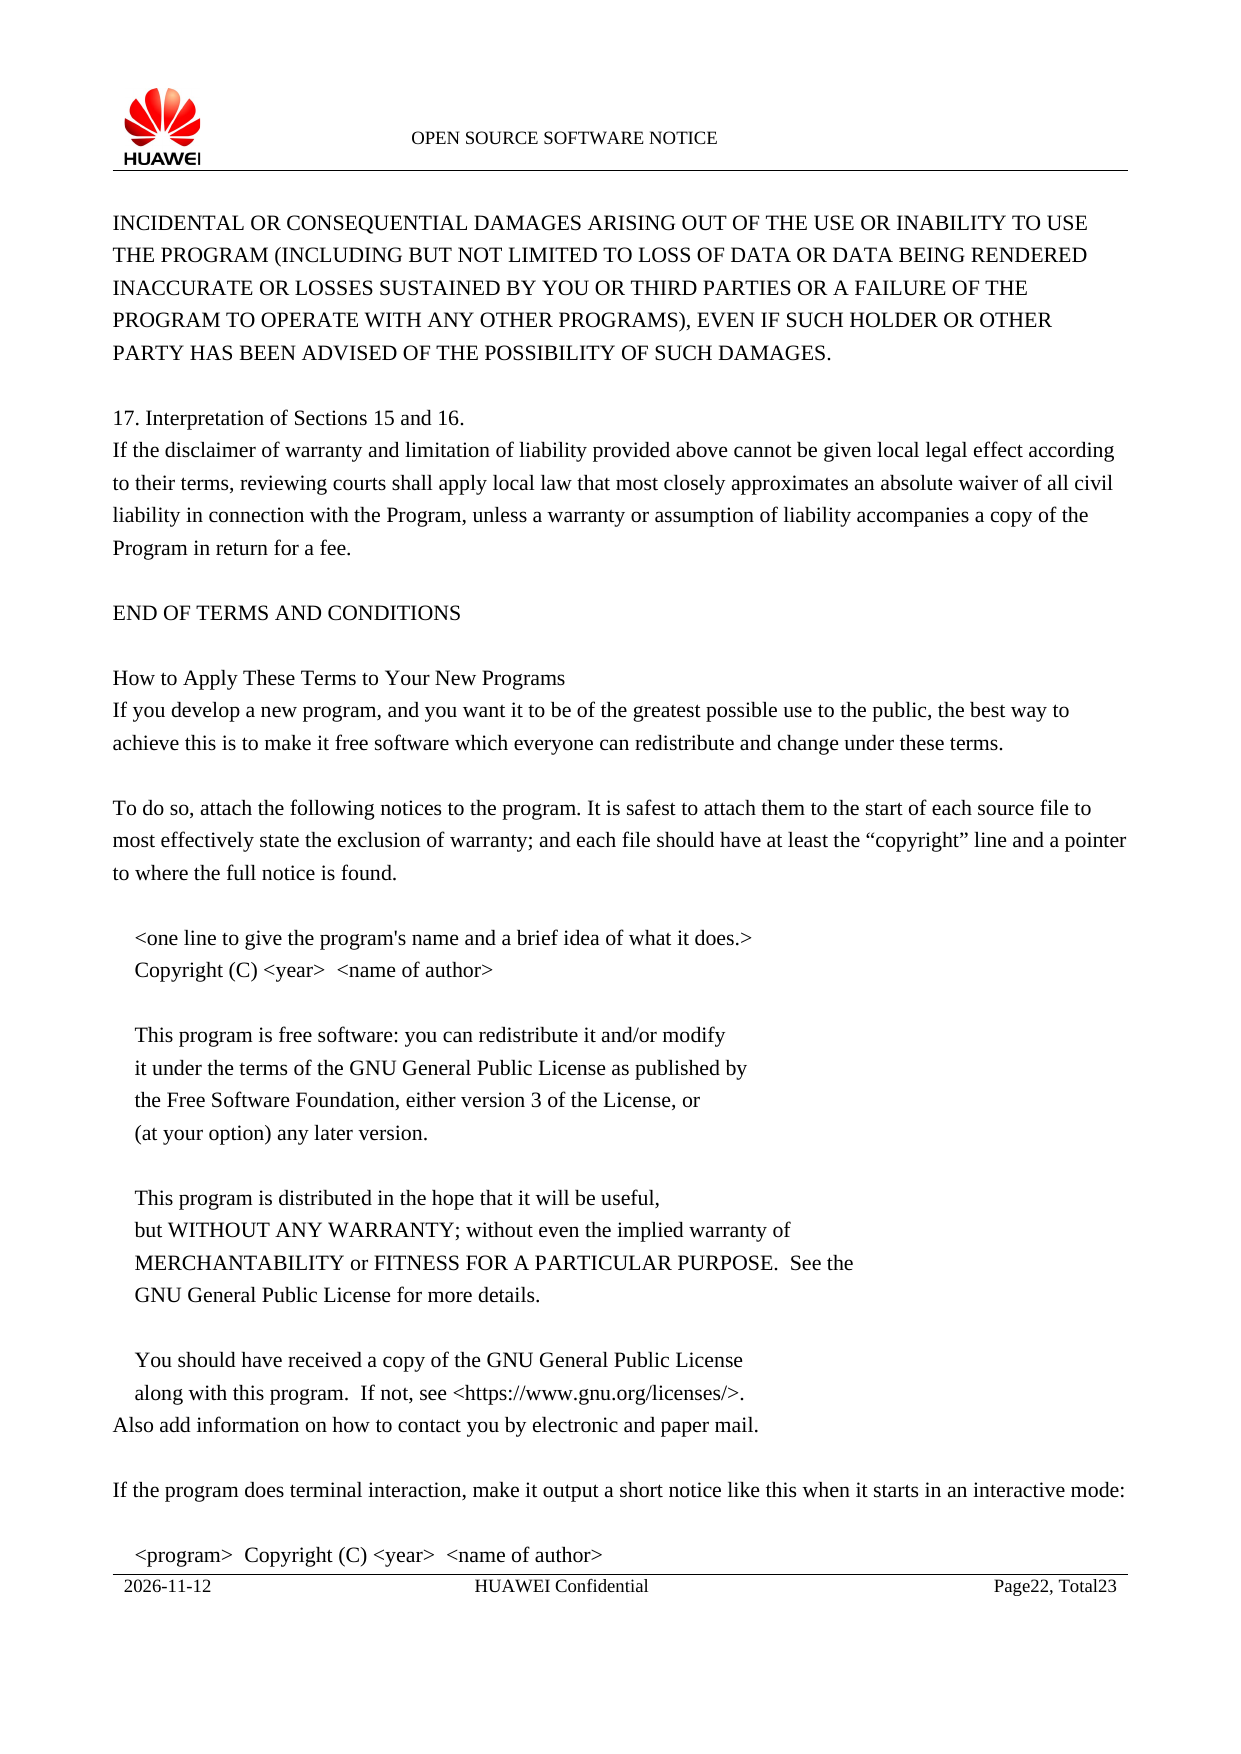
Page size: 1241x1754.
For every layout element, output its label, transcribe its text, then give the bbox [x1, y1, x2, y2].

picture [124, 88, 201, 165]
